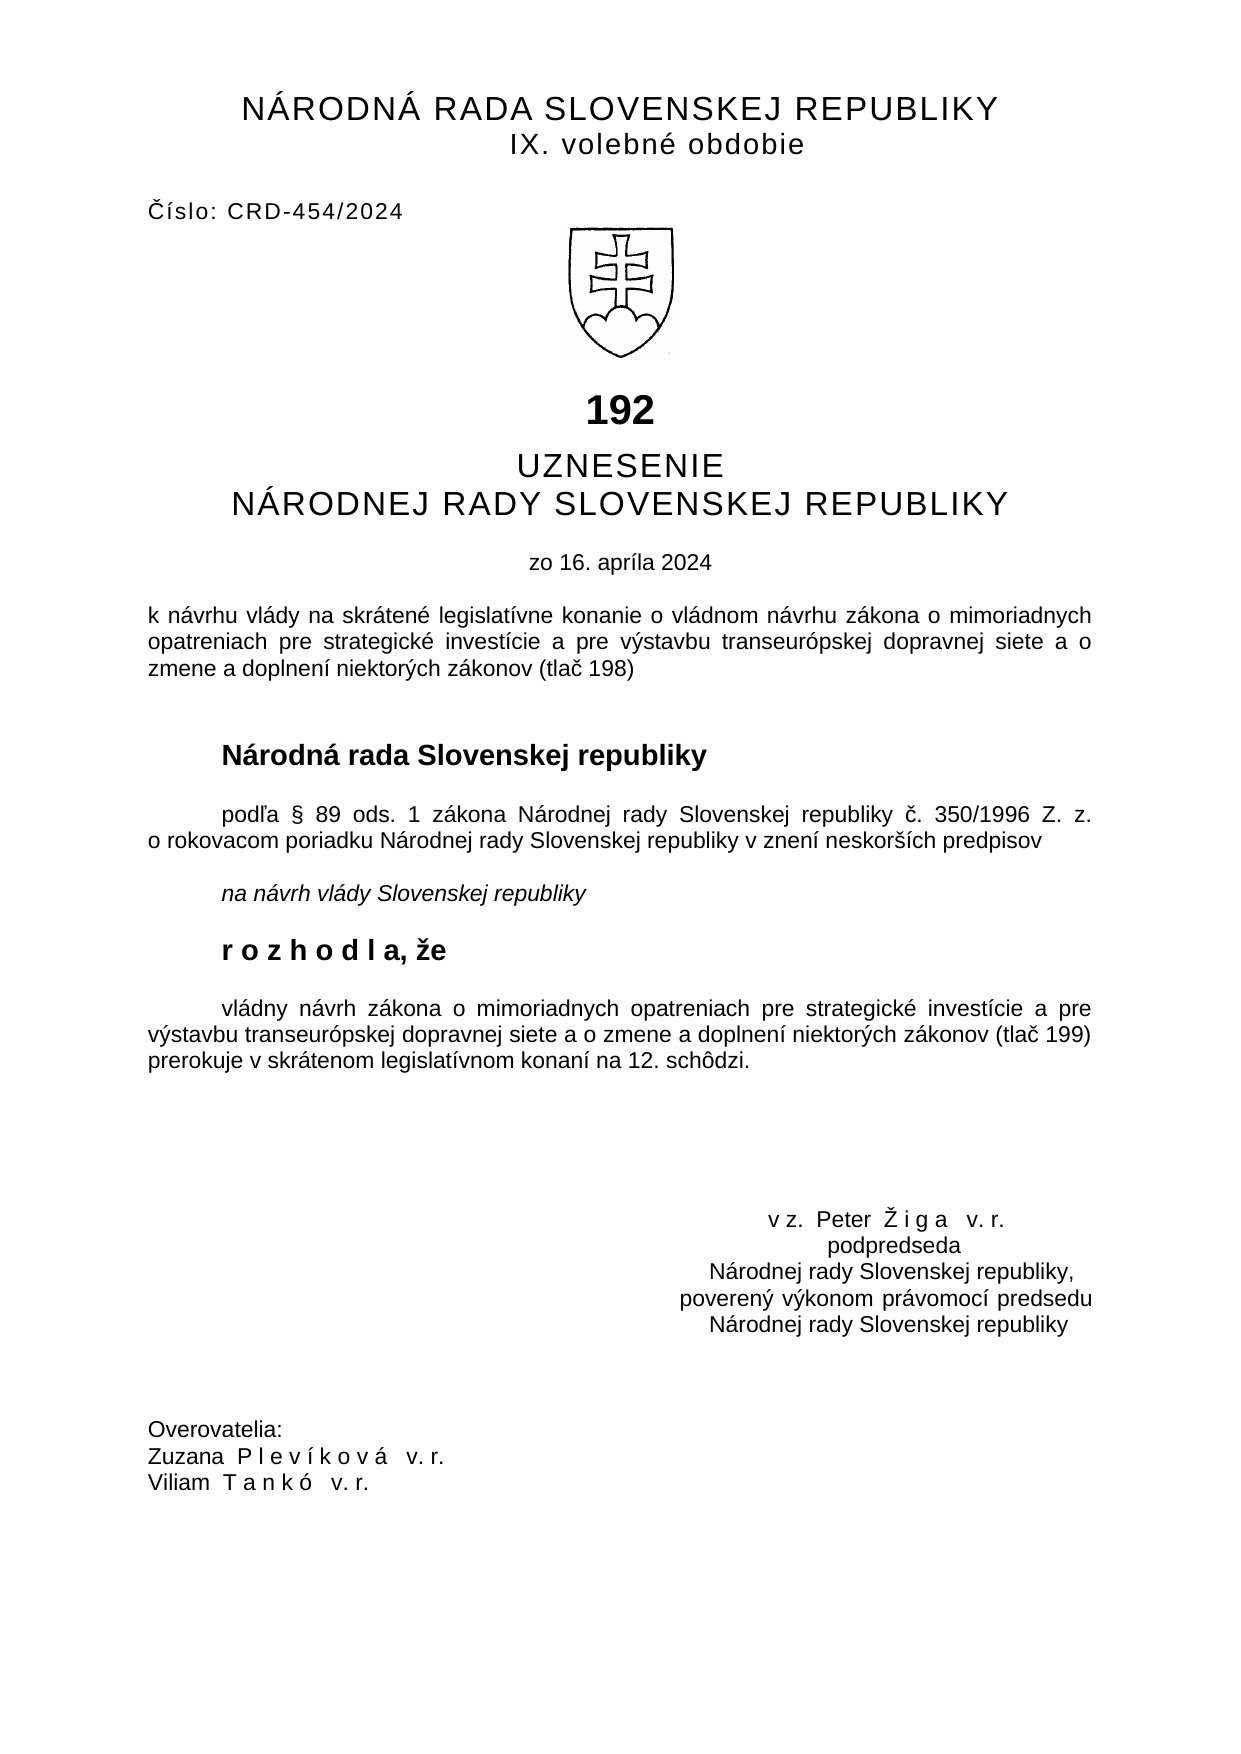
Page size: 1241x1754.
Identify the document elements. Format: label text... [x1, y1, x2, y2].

list vládny návrh zákona o mimoriadnych opatreniach pre strategické investície a pre výstavbu transeurópskej dopravnej siete a o zmene a doplnení niektorých zákonov (tlač 199) prerokuje v skrátenom legislatívnom konaní na 12. schôdzi. [148, 995, 1092, 1074]
text poverený výkonom právomocí predsedu Národnej rady Slovenskej republiky [679, 1285, 1092, 1337]
text Overovatelia: [148, 1416, 1092, 1443]
subtitle IX. volebné obdobie [148, 127, 1092, 161]
text Zuzana P l e v í k o v á v. r. [148, 1443, 1092, 1469]
text Národnej rady Slovenskej republiky, [148, 1258, 1092, 1285]
subtitle NÁRODNÁ RADA SLOVENSKEJ REPUBLIKY [148, 89, 1092, 127]
list k návrhu vlády na skrátené legislatívne konanie o vládnom návrhu zákona o mimoriadnych opatreniach pre strategické investície a pre výstavbu transeurópskej dopravnej siete a o zmene a doplnení niektorých zákonov (tlač 198) [148, 602, 1092, 681]
text podľa § 89 ods. 1 zákona Národnej rady Slovenskej republiky č. 350/1996 Z. z. o rokovacom poriadku Národnej rady Slovenskej republiky v znení neskorších predpisov [148, 801, 1092, 853]
text 192 [148, 386, 1092, 433]
text na návrh vlády Slovenskej republiky [148, 880, 1092, 906]
subtitle UZNESENIE [148, 446, 1092, 484]
text zo 16. apríla 2024 [148, 549, 1092, 576]
text r o z h o d l a, že [148, 932, 1092, 966]
text Národná rada Slovenskej republiky [148, 738, 1092, 772]
picture [563, 224, 677, 361]
text podpredseda [148, 1232, 1092, 1258]
text Číslo: CRD-454/2024 [148, 198, 1092, 224]
text v z. Peter Ž i g a v. r. [148, 1206, 1092, 1232]
subtitle NÁRODNEJ RADY SLOVENSKEJ REPUBLIKY [148, 484, 1092, 523]
text Viliam T a n k ó v. r. [148, 1469, 1092, 1496]
